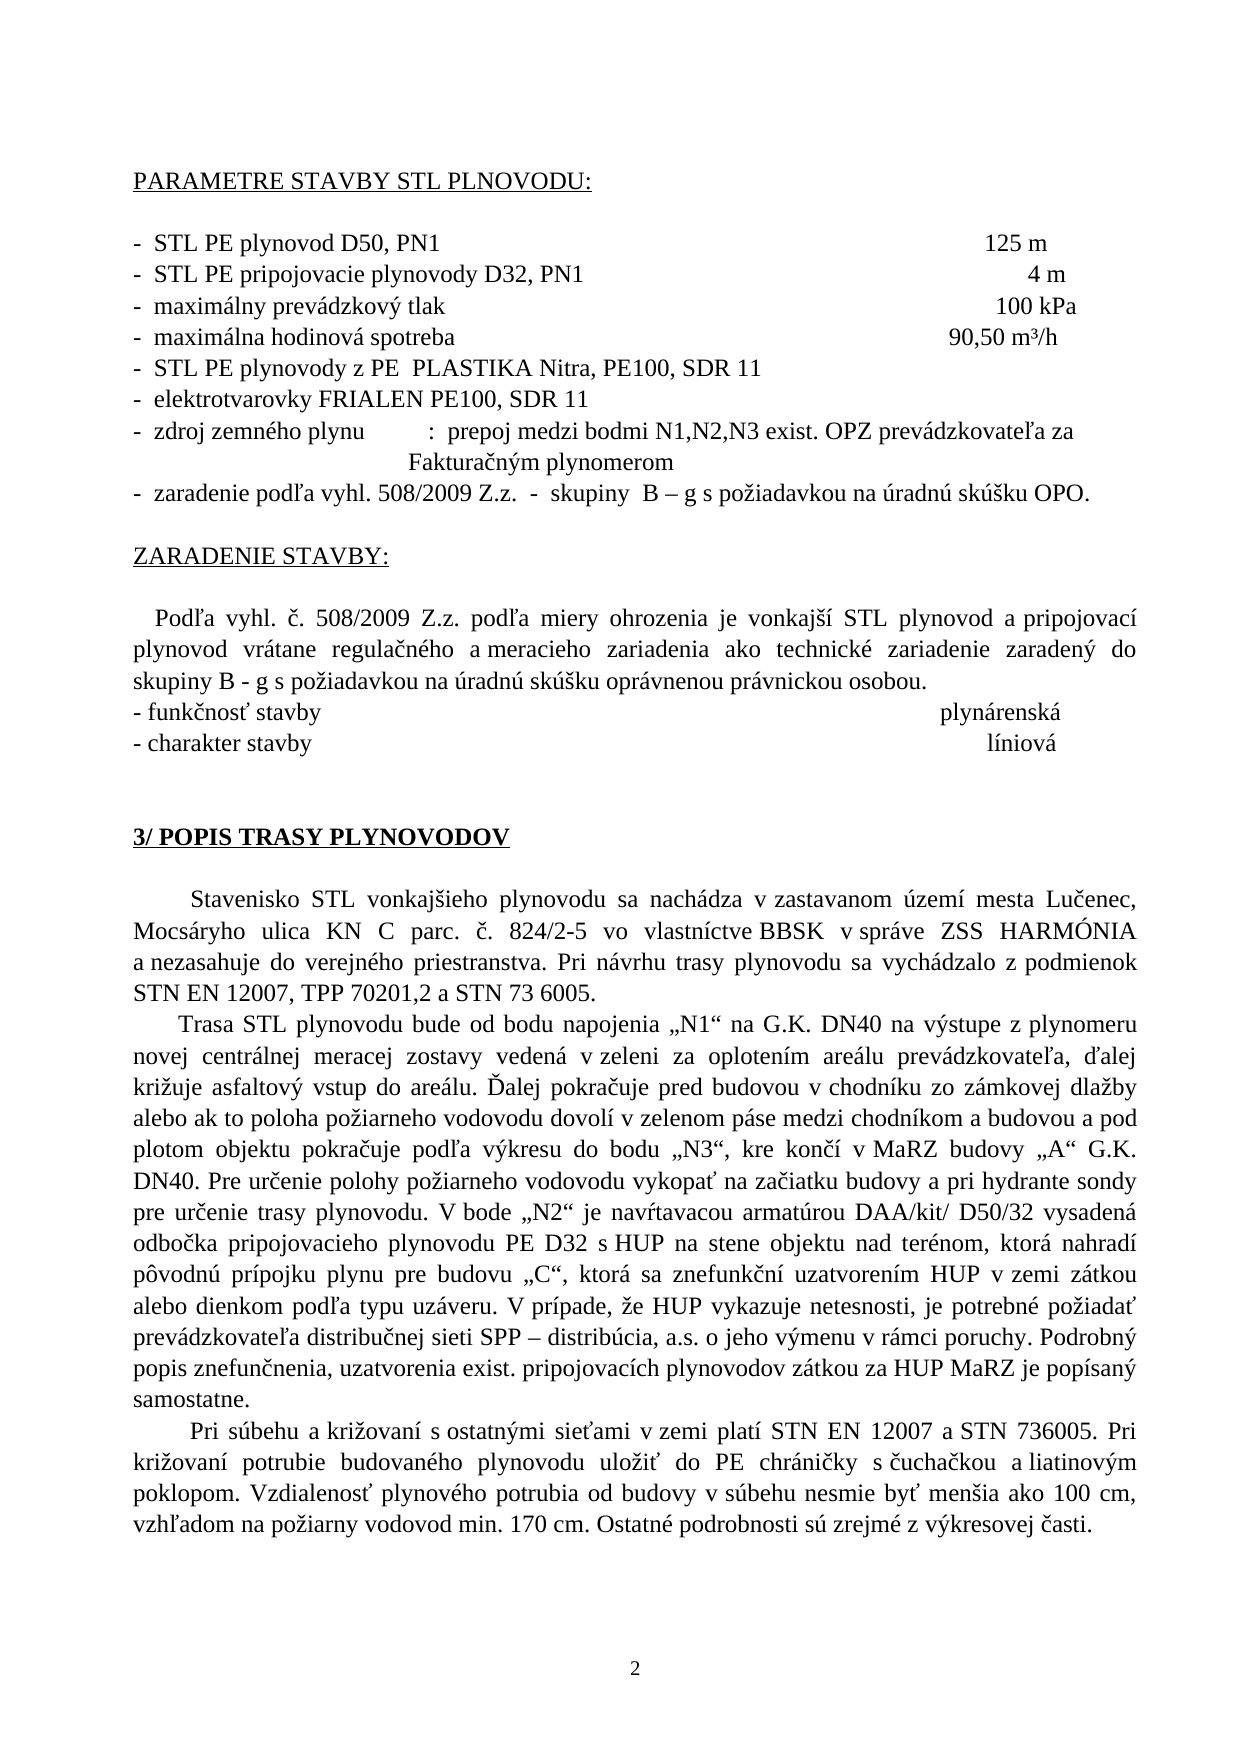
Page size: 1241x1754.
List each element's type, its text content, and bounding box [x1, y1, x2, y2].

text - maximálny prevádzkový tlak 100 kPa [133, 289, 1137, 320]
text - funkčnosť stavby plynárenská [133, 695, 1137, 727]
text - charakter stavby líniová [133, 727, 1137, 758]
text ZARADENIE STAVBY: [133, 539, 1137, 570]
text Trasa STL plynovodu bude od bodu napojenia „N1“ na G.K. DN40 na výstupe z plynomeru novej centrálnej meracej zostavy vedená v zeleni za oplotením areálu prevádzkovateľa, ďalej križuje asfaltový vstup do areálu. Ďalej pokračuje pred budovou v chodníku zo zámkovej dlažby alebo ak to poloha požiarneho vodovodu dovolí v zelenom páse medzi chodníkom a budovou a pod plotom objektu pokračuje podľa výkresu do bodu „N3“, kre končí v MaRZ budovy „A“ G.K. DN40. Pre určenie polohy požiarneho vodovodu vykopať na začiatku budovy a pri hydrante sondy pre určenie trasy plynovodu. V bode „N2“ je navŕtavacou armatúrou DAA/kit/ D50/32 vysadená odbočka pripojovacieho plynovodu PE D32 s HUP na stene objektu nad terénom, ktorá nahradí pôvodnú prípojku plynu pre budovu „C“, ktorá sa znefunkční uzatvorením HUP v zemi zátkou alebo dienkom podľa typu uzáveru. V prípade, že HUP vykazuje netesnosti, je potrebné požiadať prevádzkovateľa distribučnej sieti SPP – distribúcia, a.s. o jeho výmenu v rámci poruchy. Podrobný popis znefunčnenia, uzatvorenia exist. pripojovacích plynovodov zátkou za HUP MaRZ je popísaný samostatne. [133, 1008, 1137, 1414]
text - maximálna hodinová spotreba 90,50 m³/h [133, 320, 1137, 352]
text Stavenisko STL vonkajšieho plynovodu sa nachádza v zastavanom území mesta Lučenec, Mocsáryho ulica KN C parc. č. 824/2-5 vo vlastníctve BBSK v správe ZSS HARMÓNIA a nezasahuje do verejného priestranstva. Pri návrhu trasy plynovodu sa vychádzalo z podmienok STN EN 12007, TPP 70201,2 a STN 73 6005. [133, 883, 1137, 1008]
text - STL PE pripojovacie plynovody D32, PN1 4 m [133, 258, 1137, 289]
text - elektrotvarovky FRIALEN PE100, SDR 11 [133, 383, 1152, 414]
text 3/ POPIS TRASY PLYNOVODOV [133, 820, 1137, 852]
text PARAMETRE STAVBY STL PLNOVODU: [133, 164, 1137, 195]
text Podľa vyhl. č. 508/2009 Z.z. podľa miery ohrozenia je vonkajší STL plynovod a pripojovací plynovod vrátane regulačného a meracieho zariadenia ako technické zariadenie zaradený do skupiny B - g s požiadavkou na úradnú skúšku oprávnenou právnickou osobou. [133, 602, 1137, 695]
text - STL PE plynovody z PE PLASTIKA Nitra, PE100, SDR 11 [133, 352, 1152, 383]
text - STL PE plynovod D50, PN1 125 m [133, 227, 1137, 258]
text - zdroj zemného plynu : prepoj medzi bodmi N1,N2,N3 exist. OPZ prevádzkovateľa za [133, 414, 1152, 445]
text Fakturačným plynomerom [133, 445, 1152, 477]
text - zaradenie podľa vyhl. 508/2009 Z.z. - skupiny B – g s požiadavkou na úradnú skúšku OPO. [133, 477, 1152, 508]
text Pri súbehu a križovaní s ostatnými sieťami v zemi platí STN EN 12007 a STN 736005. Pri križovaní potrubie budovaného plynovodu uložiť do PE chráničky s čuchačkou a liatinovým poklopom. Vzdialenosť plynového potrubia od budovy v súbehu nesmie byť menšia ako 100 cm, vzhľadom na požiarny vodovod min. 170 cm. Ostatné podrobnosti sú zrejmé z výkresovej časti. [133, 1414, 1137, 1539]
